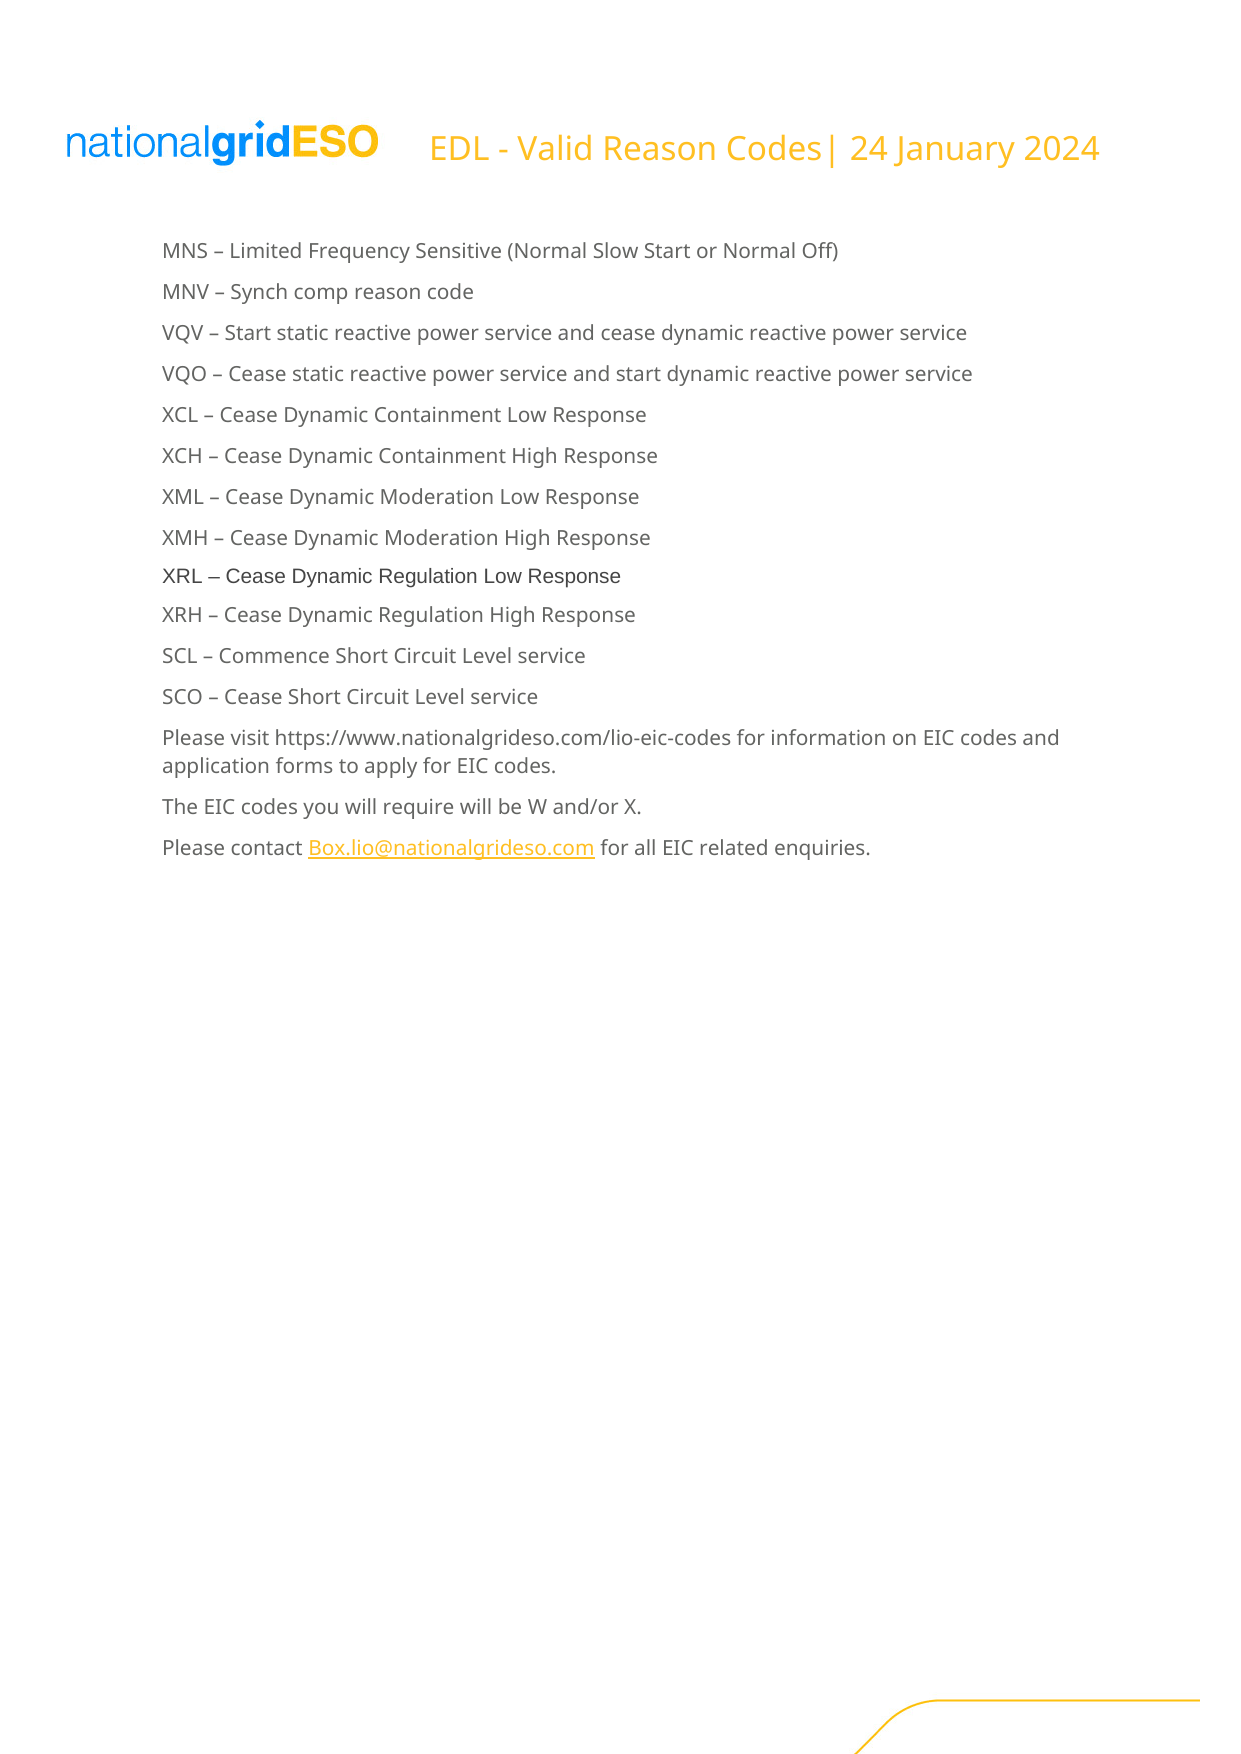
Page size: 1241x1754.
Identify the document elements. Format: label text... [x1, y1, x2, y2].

text Please visit https://www.nationalgrideso.com/lio-eic-codes for information on EIC codes and application forms to apply for EIC codes. [162, 723, 1100, 780]
picture [0, 45, 1200, 1754]
text The EIC codes you will require will be W and/or X. [162, 792, 1100, 821]
text XRH – Cease Dynamic Regulation High Response [162, 600, 1100, 629]
text XML – Cease Dynamic Moderation Low Response [162, 482, 1100, 510]
text XMH – Cease Dynamic Moderation High Response [162, 523, 1100, 551]
text Please contact Box.lio@nationalgrideso.com for all EIC related enquiries. [162, 833, 1100, 862]
text XCL – Cease Dynamic Containment Low Response [162, 400, 1100, 428]
text SCO – Cease Short Circuit Level service [162, 682, 1100, 711]
text XRL – Cease Dynamic Regulation Low Response [162, 564, 1100, 588]
text SCL – Commence Short Circuit Level service [162, 641, 1100, 669]
text XCH – Cease Dynamic Containment High Response [162, 441, 1100, 469]
text VQV – Start static reactive power service and cease dynamic reactive power service [162, 318, 1100, 347]
text VQO – Cease static reactive power service and start dynamic reactive power service [162, 359, 1100, 387]
text MNV – Synch comp reason code [162, 277, 1100, 306]
text MNS – Limited Frequency Sensitive (Normal Slow Start or Normal Off) [162, 236, 1100, 265]
